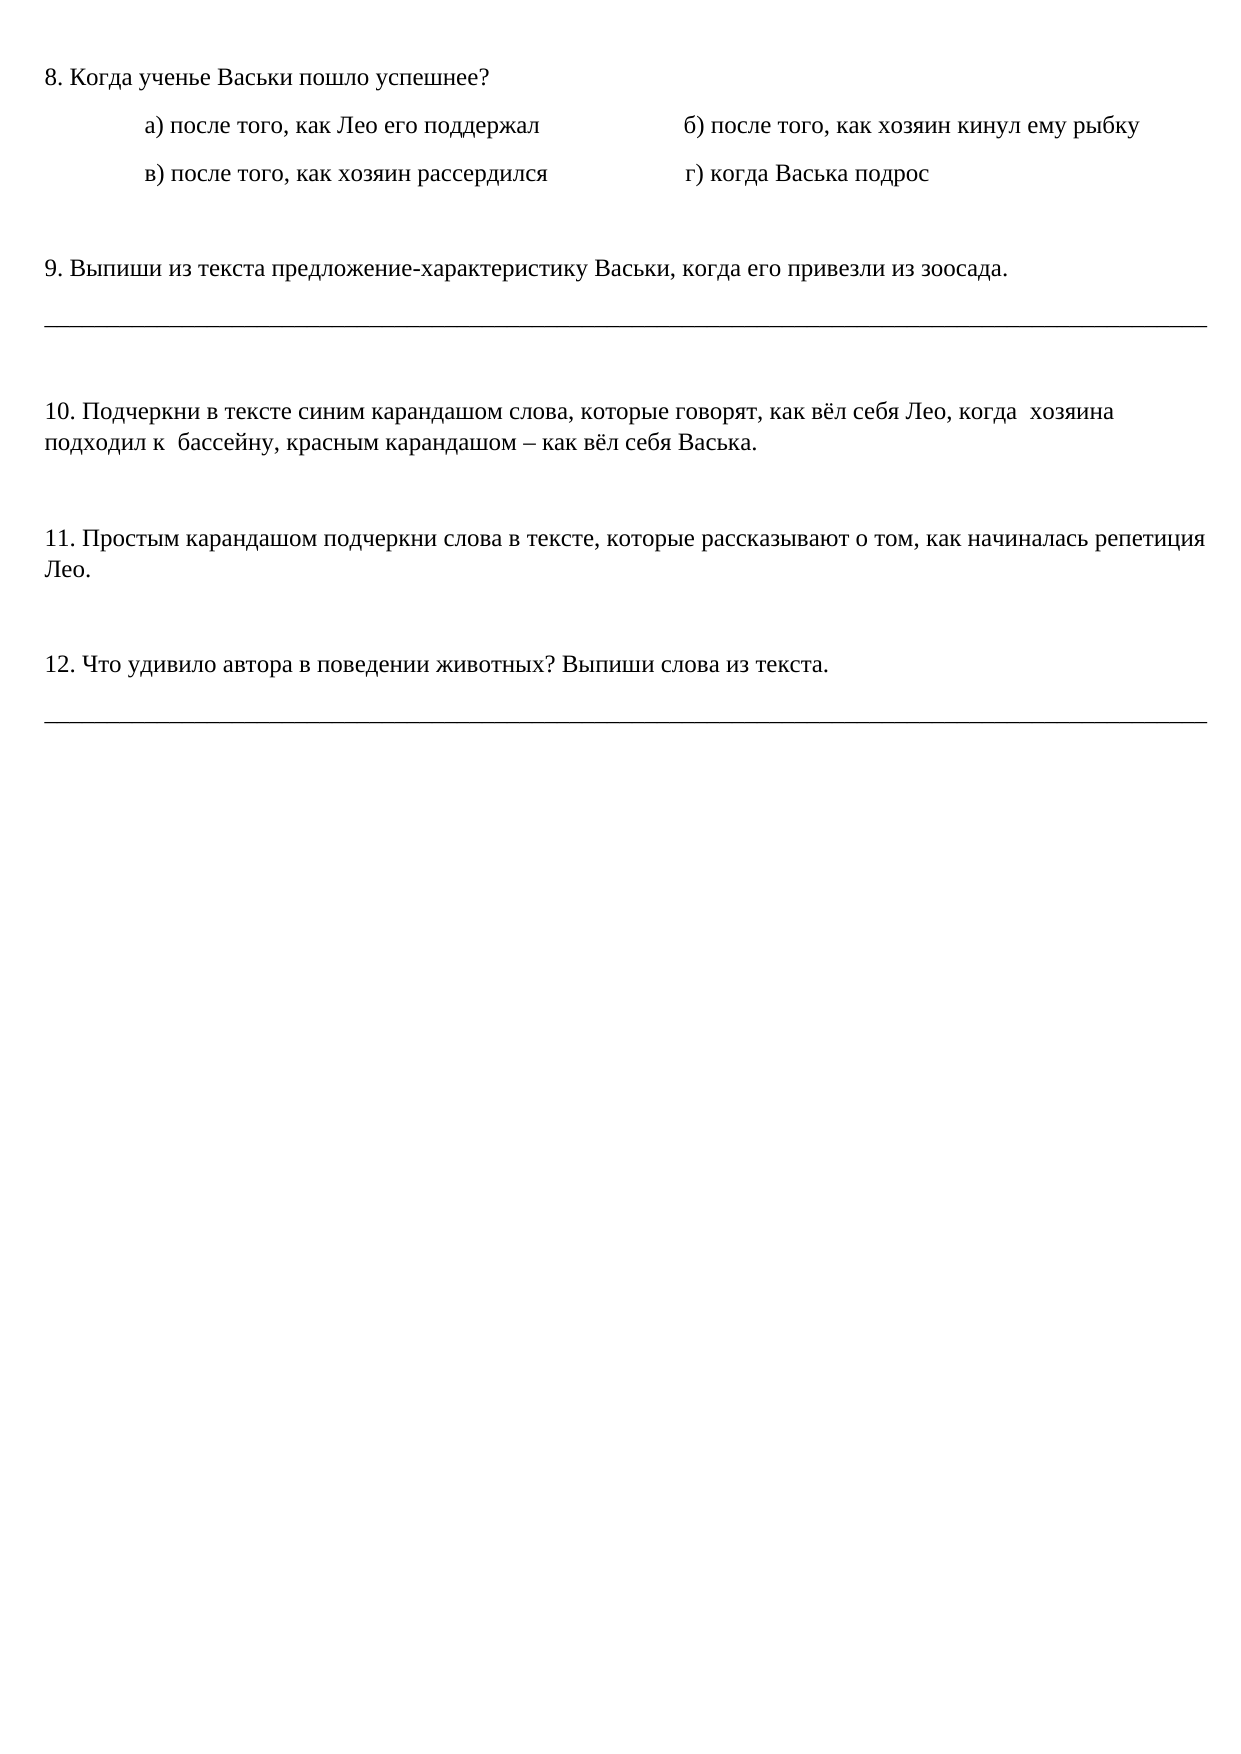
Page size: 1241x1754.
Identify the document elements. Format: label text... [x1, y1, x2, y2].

text а) после того, как Лео его поддержал б) после того, как хозяин кинул ему рыбку [44, 110, 1211, 139]
text 12. Что удивило автора в поведении животных? Выпиши слова из текста. [44, 649, 1211, 678]
text 8. Когда ученье Васьки пошло успешнее? [44, 62, 1211, 91]
text _____________________________________________________________________________________________ [44, 697, 1211, 726]
text 11. Простым карандашом подчеркни слова в тексте, которые рассказывают о том, как начиналась репетиция Лео. [44, 523, 1211, 583]
text 10. Подчеркни в тексте синим карандашом слова, которые говорят, как вёл себя Лео, когда хозяина подходил к бассейну, красным карандашом – как вёл себя Васька. [44, 396, 1211, 456]
text 9. Выпиши из текста предложение-характеристику Васьки, когда его привезли из зоосада. [44, 253, 1211, 282]
text в) после того, как хозяин рассердился г) когда Васька подрос [44, 158, 1211, 187]
text _____________________________________________________________________________________________ [44, 301, 1211, 330]
